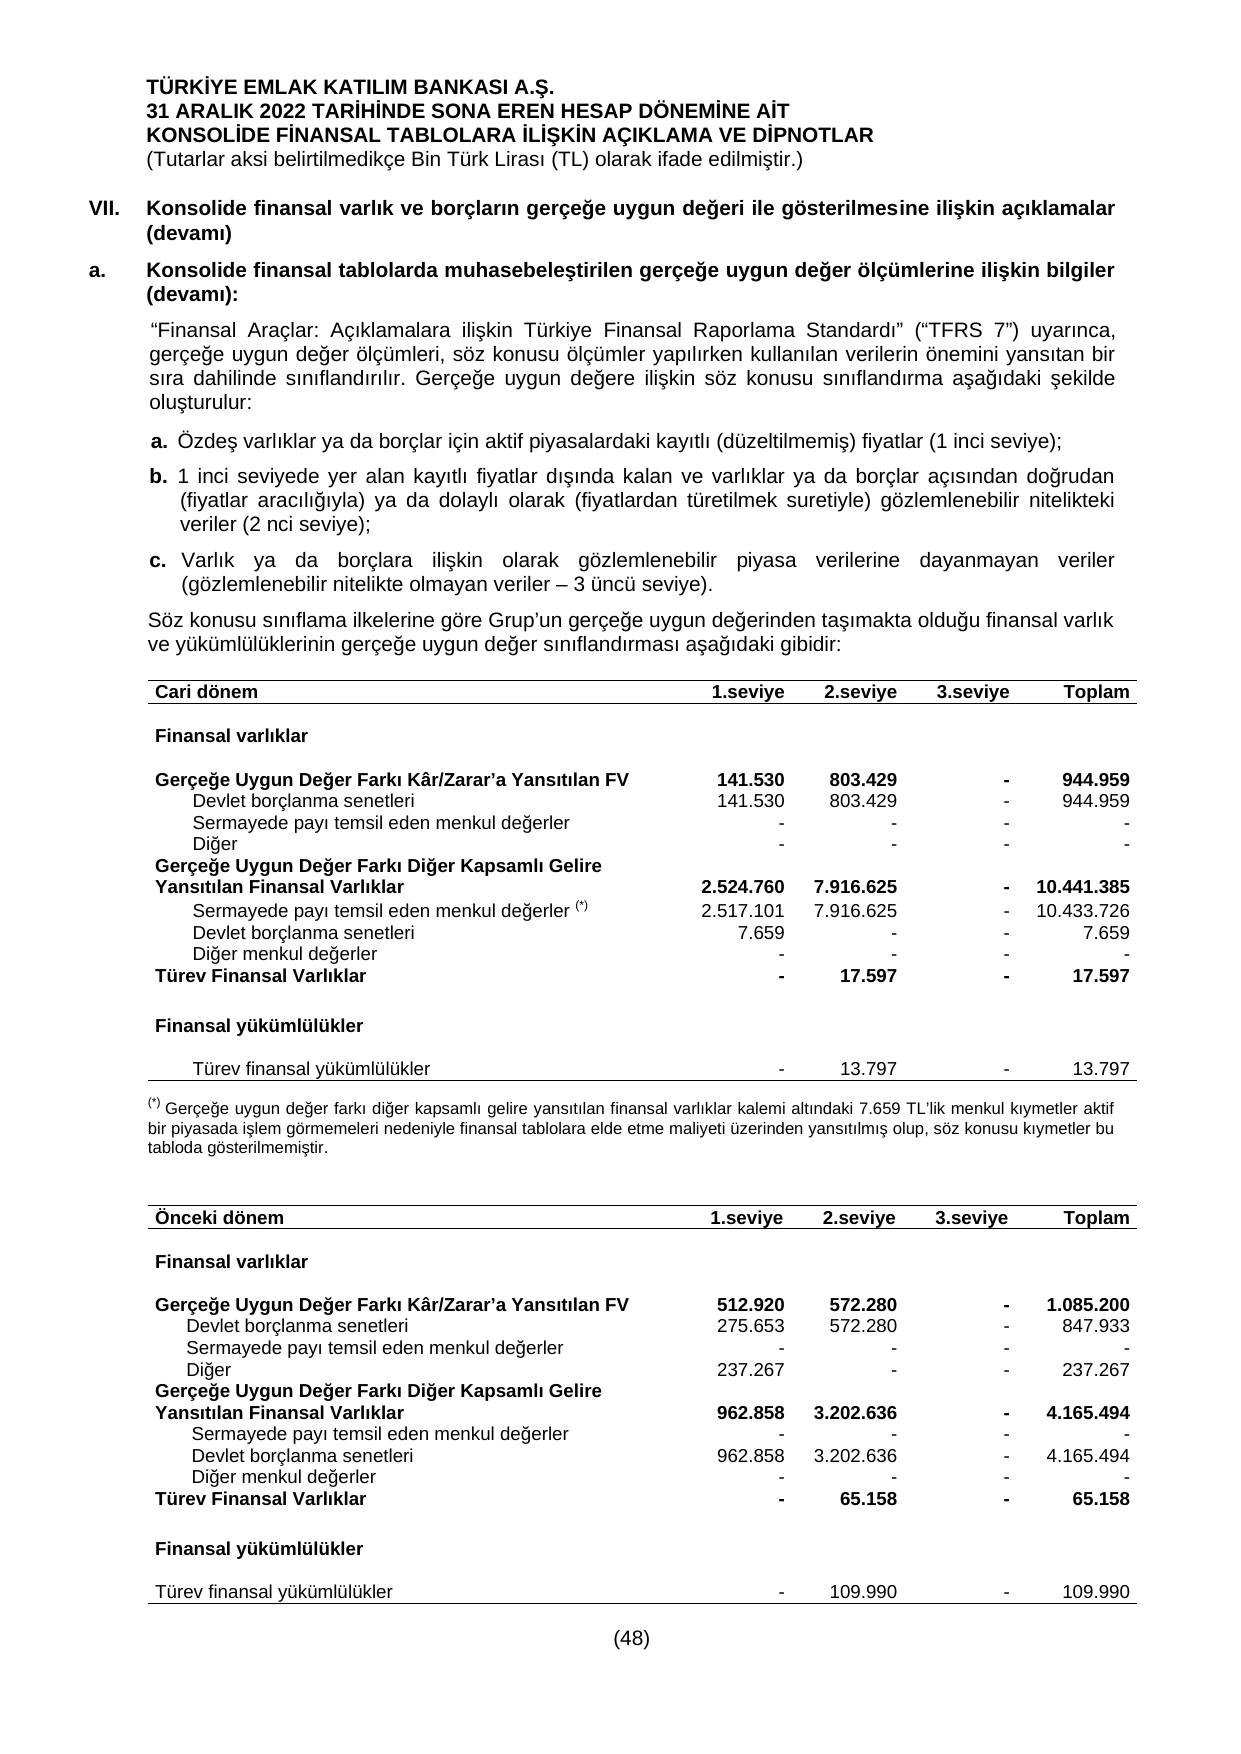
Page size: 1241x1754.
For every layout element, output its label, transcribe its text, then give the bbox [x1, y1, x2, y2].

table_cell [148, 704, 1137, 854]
list Varlık ya da borçlara ilişkin olarak gözlemlenebilir piyasa verilerine dayanmayan veriler (gözlemlenebilir nitelikte olmayan veriler – 3 üncü seviye). [149, 548, 1116, 596]
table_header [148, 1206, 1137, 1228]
list 1 inci seviyede yer alan kayıtlı fiyatlar dışında kalan ve varlıklar ya da borçlar açısından doğrudan (fiyatlar aracılığıyla) ya da dolaylı olarak (fiyatlardan türetilmek suretiyle) gözlemlenebilir nitelikteki veriler (2 nci seviye); [149, 464, 1116, 536]
list Özdeş varlıklar ya da borçlar için aktif piyasalardaki kayıtlı (düzeltilmemiş) fiyatlar (1 inci seviye); [149, 428, 1117, 452]
text Söz konusu sınıflama ilkelerine göre Grup’un gerçeğe uygun değerinden taşımakta olduğu finansal varlık ve yükümlülüklerinin gerçeğe uygun değer sınıflandırması aşağıdaki gibidir: [148, 608, 1116, 656]
text (*) Gerçeğe uygun değer farkı diğer kapsamlı gelire yansıtılan finansal varlıklar kalemi altındaki 7.659 TL’lik menkul kıymetler aktif bir piyasada işlem görmemeleri nedeniyle finansal tablolara elde etme maliyeti üzerinden yansıtılmış olup, söz konusu kıymetler bu tabloda gösterilmemiştir. [148, 1095, 1116, 1157]
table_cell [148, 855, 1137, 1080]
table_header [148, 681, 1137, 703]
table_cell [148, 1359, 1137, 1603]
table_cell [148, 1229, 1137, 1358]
list Konsolide finansal tablolarda muhasebeleştirilen gerçeğe uygun değer ölçümlerine ilişkin bilgiler (devamı): [89, 258, 1116, 306]
text “Finansal Araçlar: Açıklamalara ilişkin Türkiye Finansal Raporlama Standardı” (“TFRS 7”) uyarınca, gerçeğe uygun değer ölçümleri, söz konusu ölçümler yapılırken kullanılan verilerin önemini yansıtan bir sıra dahilinde sınıflandırılır. Gerçeğe uygun değere ilişkin söz konusu sınıflandırma aşağıdaki şekilde oluşturulur: [149, 318, 1117, 414]
text VII. Konsolide finansal varlık ve borçların gerçeğe uygun değeri ile gösterilmesine ilişkin açıklamalar (devamı) [89, 196, 1116, 246]
